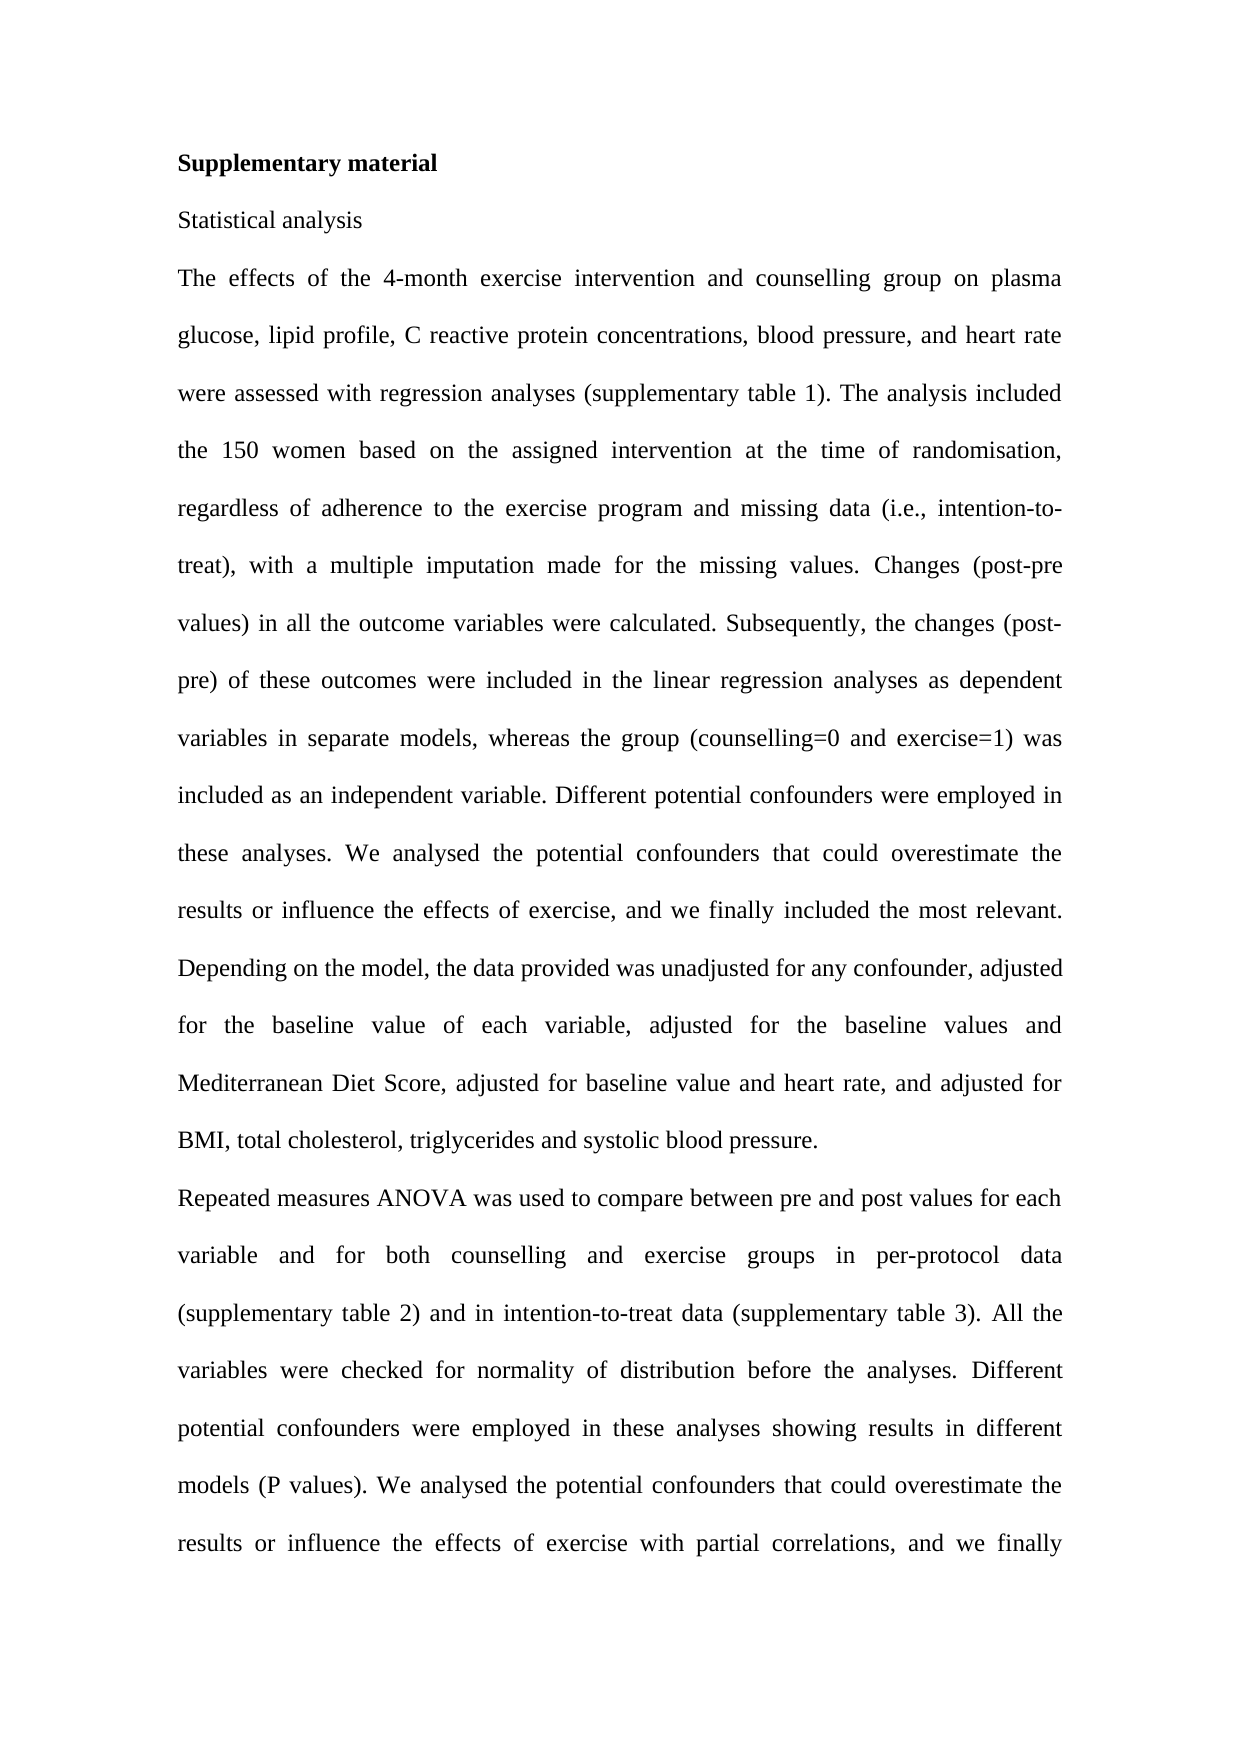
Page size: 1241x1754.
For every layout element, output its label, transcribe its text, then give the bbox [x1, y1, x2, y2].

text Supplementary material [177, 148, 1063, 176]
text Statistical analysis [177, 205, 1063, 234]
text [177, 1183, 1063, 1556]
text The effects of the 4-month exercise intervention and counselling group on plasma glucose, lipid profile, C reactive protein concentrations, blood pressure, and heart rate were assessed with regression analyses (supplementary table 1). The analysis included the 150 women based on the assigned intervention at the time of randomisation, regardless of adherence to the exercise program and missing data (i.e., intention-to-treat), with a multiple imputation made for the missing values. Changes (post-pre values) in all the outcome variables were calculated. Subsequently, the changes (post-pre) of these outcomes were included in the linear regression analyses as dependent variables in separate models, whereas the group (counselling=0 and exercise=1) was included as an independent variable. Different potential confounders were employed in these analyses. We analysed the potential confounders that could overestimate the results or influence the effects of exercise, and we finally included the most relevant. Depending on the model, the data provided was unadjusted for any confounder, adjusted for the baseline value of each variable, adjusted for the baseline values and Mediterranean Diet Score, adjusted for baseline value and heart rate, and adjusted for BMI, total cholesterol, triglycerides and systolic blood pressure. [177, 263, 1063, 1154]
